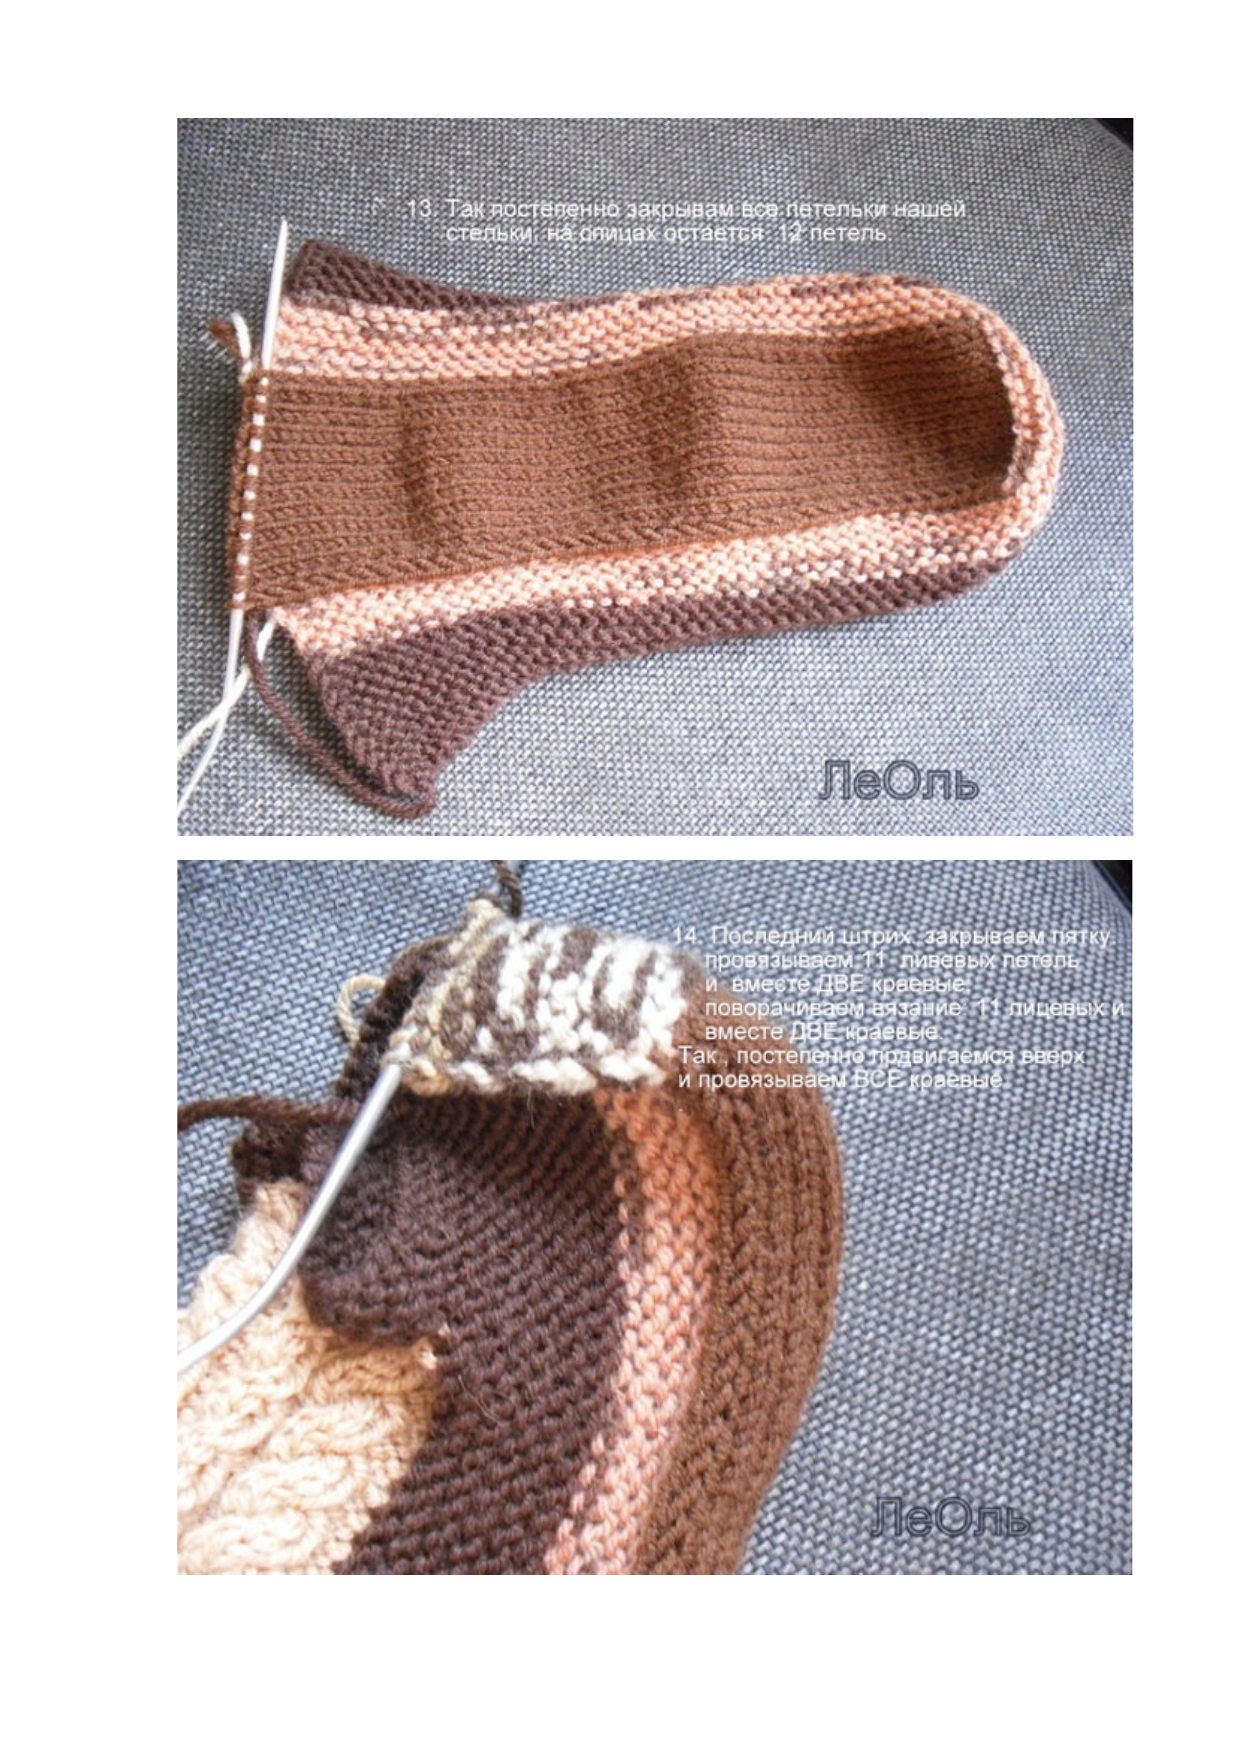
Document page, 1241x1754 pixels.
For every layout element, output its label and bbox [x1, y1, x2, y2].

picture [177, 118, 1134, 836]
picture [177, 860, 1134, 1575]
